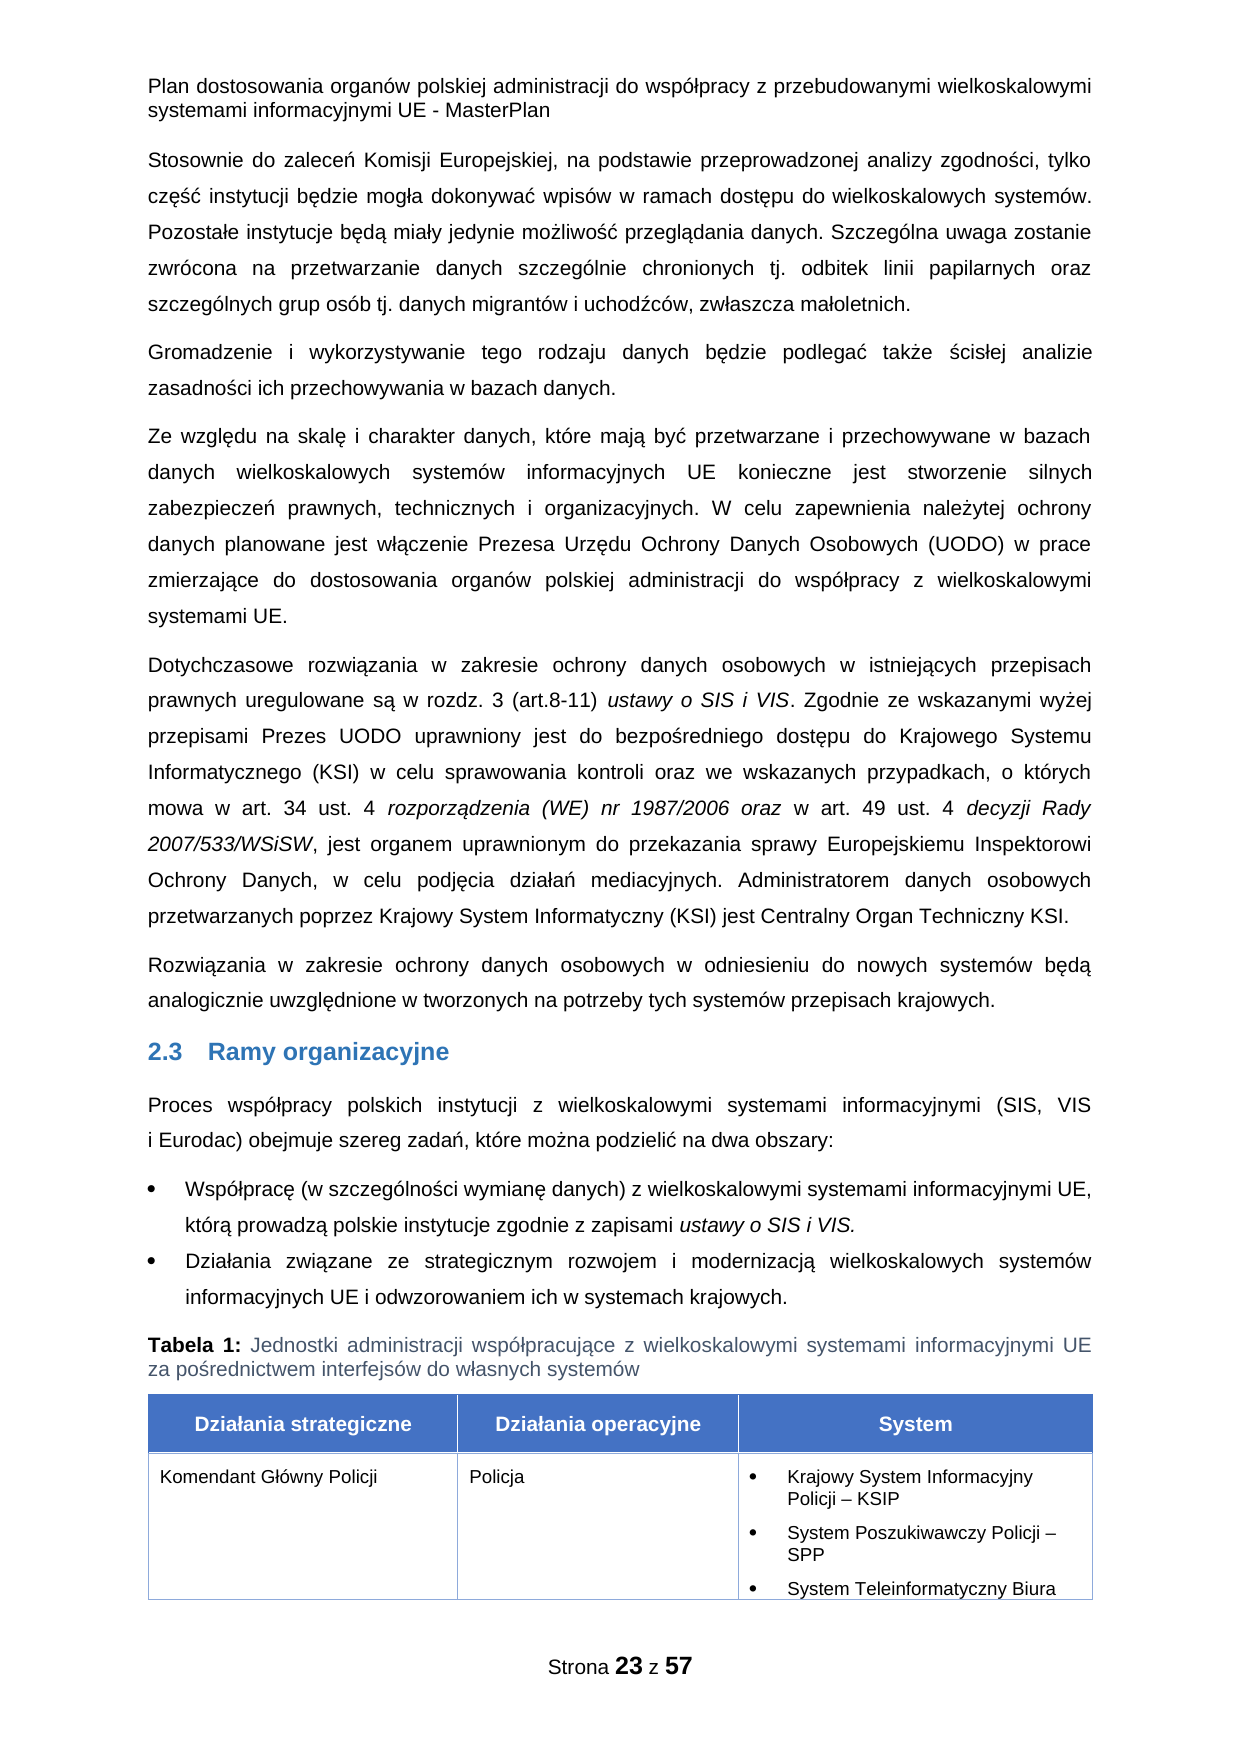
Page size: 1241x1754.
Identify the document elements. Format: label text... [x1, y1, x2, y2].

list Działania związane ze strategicznym rozwojem i modernizacją wielkoskalowych systemów informacyjnych UE i odwzorowaniem ich w systemach krajowych. [148, 1249, 1092, 1309]
table_header Działania operacyjne [458, 1395, 738, 1452]
text Proces współpracy polskich instytucji z wielkoskalowymi systemami informacyjnymi (SIS, VIS i Eurodac) obejmuje szereg zadań, które można podzielić na dwa obszary: [148, 1092, 1092, 1152]
table_header Działania strategiczne [149, 1395, 457, 1452]
text Ze względu na skalę i charakter danych, które mają być przetwarzane i przechowywane w bazach danych wielkoskalowych systemów informacyjnych UE konieczne jest stworzenie silnych zabezpieczeń prawnych, technicznych i organizacyjnych. W celu zapewnienia należytej ochrony danych planowane jest włączenie Prezesa Urzędu Ochrony Danych Osobowych (UODO) w prace zmierzające do dostosowania organów polskiej administracji do współpracy z wielkoskalowymi systemami UE. [148, 424, 1092, 628]
text Rozwiązania w zakresie ochrony danych osobowych w odniesieniu do nowych systemów będą analogicznie uwzględnione w tworzonych na potrzeby tych systemów przepisach krajowych. [148, 952, 1092, 1012]
text Dotychczasowe rozwiązania w zakresie ochrony danych osobowych w istniejących przepisach prawnych uregulowane są w rozdz. 3 (art.8-11) ustawy o SIS i VIS. Zgodnie ze wskazanymi wyżej przepisami Prezes UODO uprawniony jest do bezpośredniego dostępu do Krajowego Systemu Informatycznego (KSI) w celu sprawowania kontroli oraz we wskazanych przypadkach, o których mowa w art. 34 ust. 4 rozporządzenia (WE) nr 1987/2006 oraz w art. 49 ust. 4 decyzji Rady 2007/533/WSiSW, jest organem uprawnionym do przekazania sprawy Europejskiemu Inspektorowi Ochrony Danych, w celu podjęcia działań mediacyjnych. Administratorem danych osobowych przetwarzanych poprzez Krajowy System Informatyczny (KSI) jest Centralny Organ Techniczny KSI. [148, 652, 1092, 928]
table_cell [739, 1454, 1092, 1599]
text Stosownie do zaleceń Komisji Europejskiej, na podstawie przeprowadzonej analizy zgodności, tylko część instytucji będzie mogła dokonywać wpisów w ramach dostępu do wielkoskalowych systemów. Pozostałe instytucje będą miały jedynie możliwość przeglądania danych. Szczególna uwaga zostanie zwrócona na przetwarzanie danych szczególnie chronionych tj. odbitek linii papilarnych oraz szczególnych grup osób tj. danych migrantów i uchodźców, zwłaszcza małoletnich. [148, 148, 1092, 315]
text Gromadzenie i wykorzystywanie tego rodzaju danych będzie podlegać także ścisłej analizie zasadności ich przechowywania w bazach danych. [148, 340, 1092, 400]
text Tabela 1: Jednostki administracji współpracujące z wielkoskalowymi systemami informacyjnymi UE za pośrednictwem interfejsów do własnych systemów [148, 1333, 1092, 1381]
subtitle Ramy organizacyjne [148, 1037, 1092, 1066]
table_cell Policja [458, 1454, 738, 1599]
table_cell Komendant Główny Policji [149, 1454, 457, 1599]
list Współpracę (w szczególności wymianę danych) z wielkoskalowymi systemami informacyjnymi UE, którą prowadzą polskie instytucje zgodnie z zapisami ustawy o SIS i VIS. [148, 1177, 1092, 1237]
table_header System [739, 1395, 1092, 1452]
